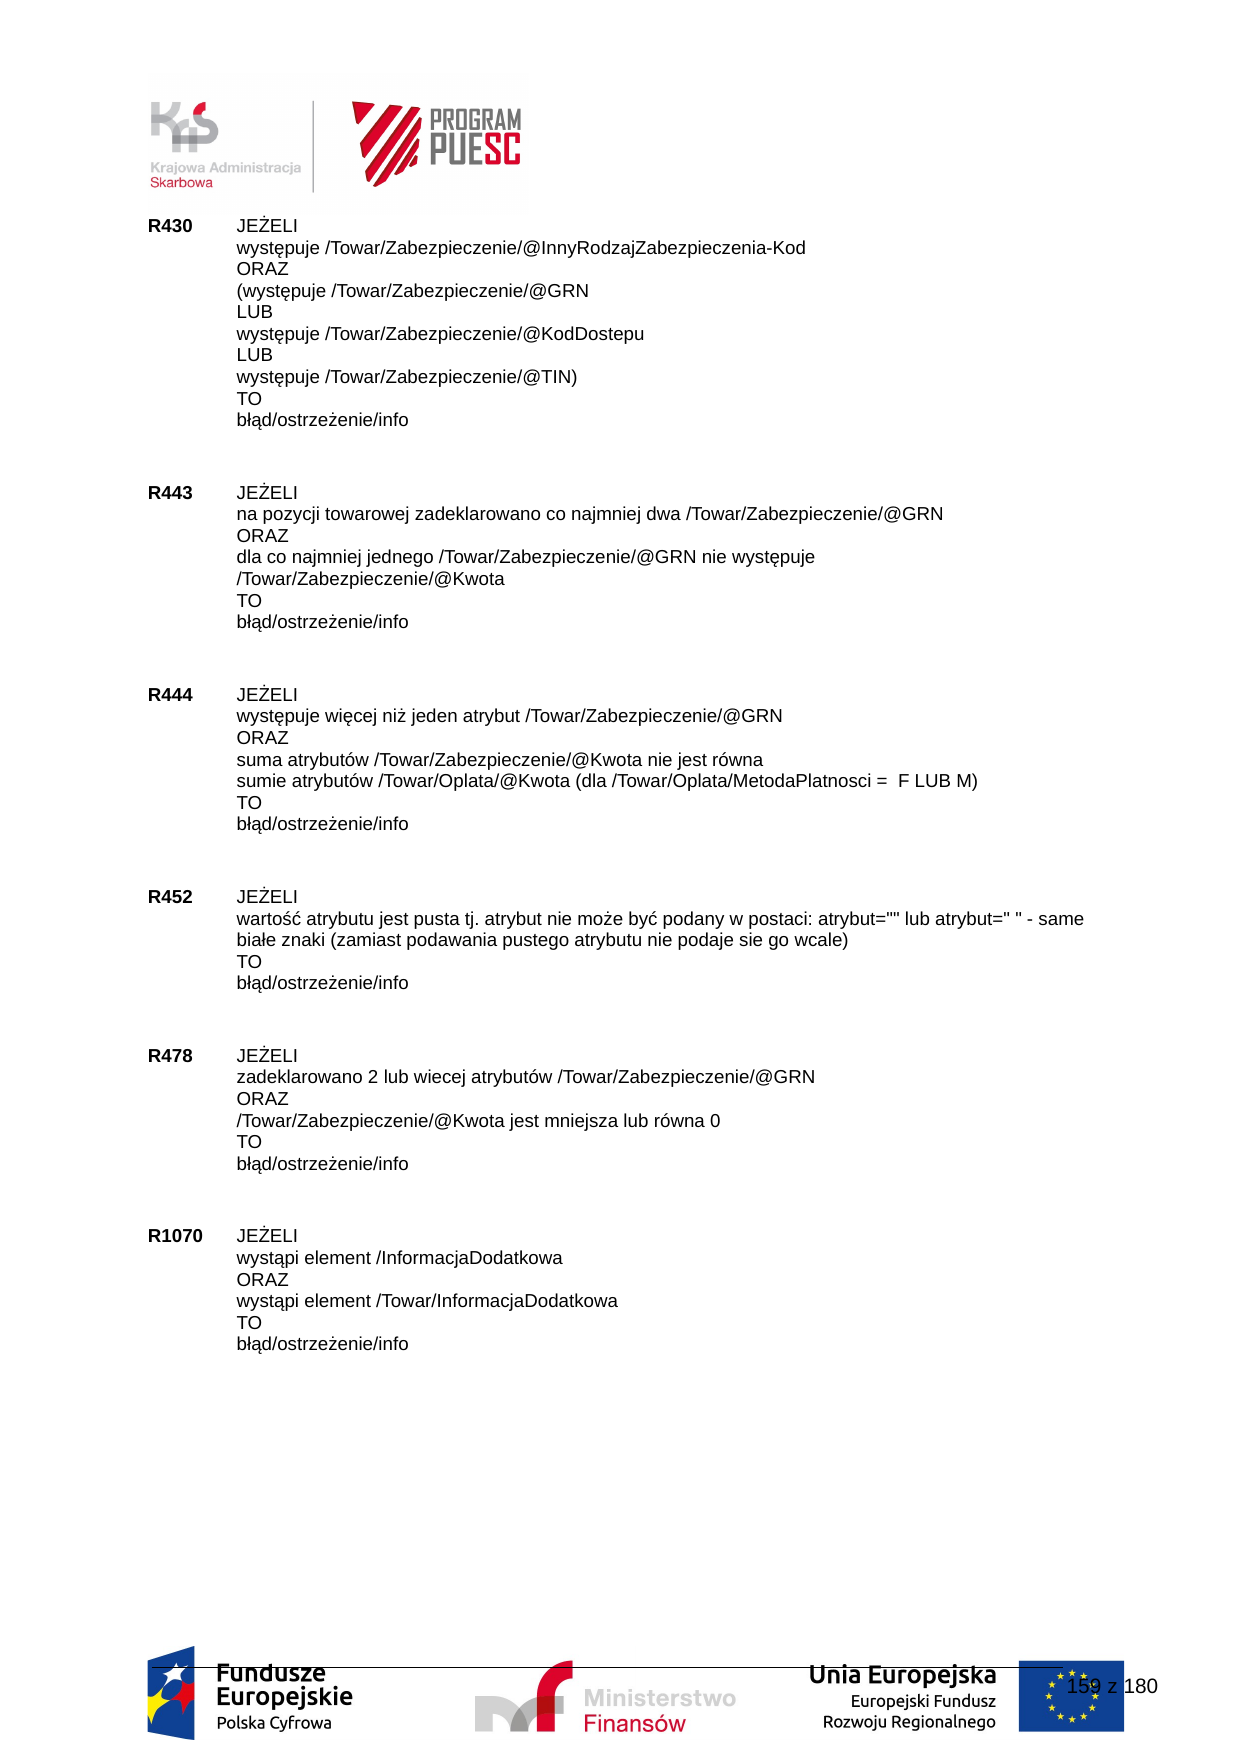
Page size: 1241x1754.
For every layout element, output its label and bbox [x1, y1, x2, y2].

picture [147, 1646, 1125, 1740]
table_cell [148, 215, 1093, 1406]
picture [147, 73, 529, 215]
